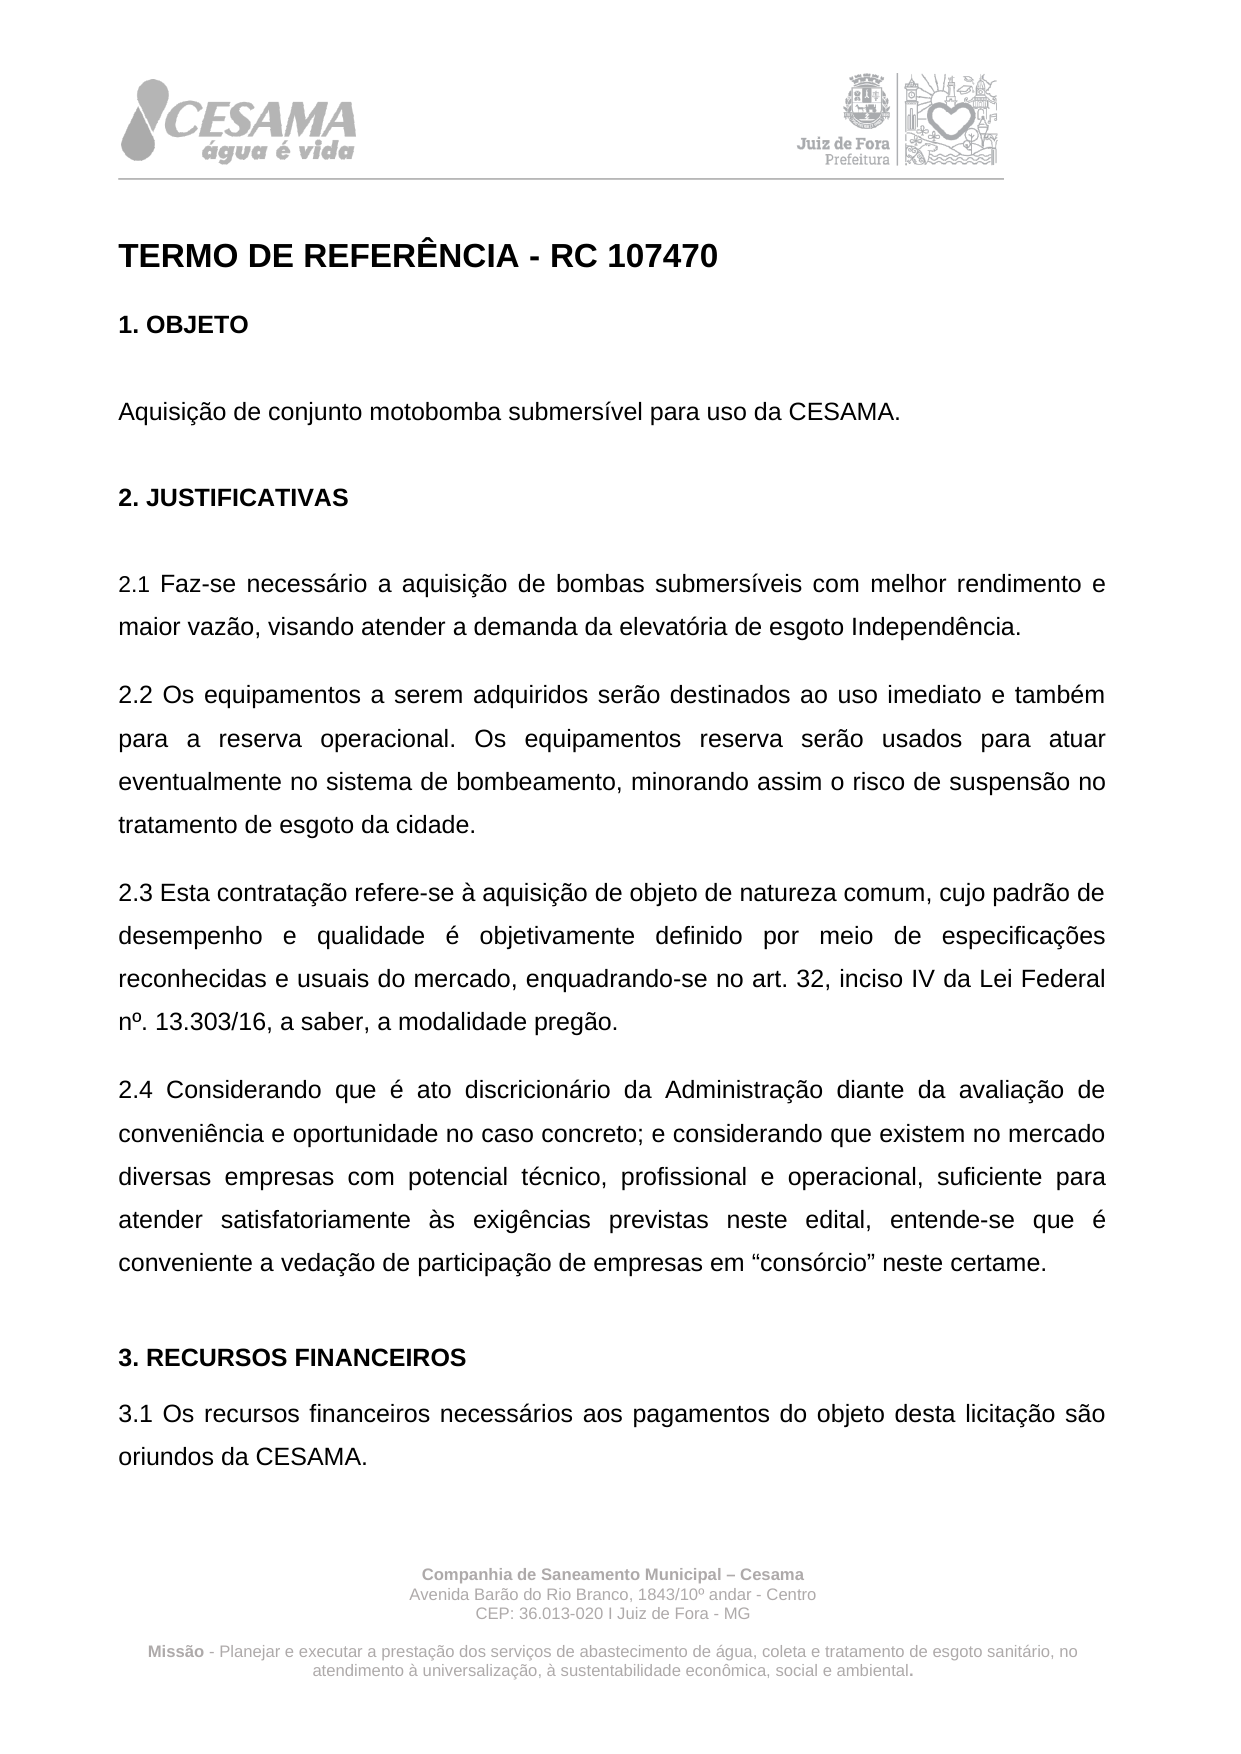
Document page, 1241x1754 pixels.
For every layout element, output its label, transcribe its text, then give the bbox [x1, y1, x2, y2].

text 3.1 Os recursos financeiros necessários aos pagamentos do objeto desta licitação são oriundos da CESAMA. [118, 1399, 1107, 1471]
text Aquisição de conjunto motobomba submersível para uso da CESAMA. [118, 397, 1107, 425]
text 1. OBJETO [118, 310, 1107, 339]
text 2.4 Considerando que é ato discricionário da Administração diante da avaliação de conveniência e oportunidade no caso concreto; e considerando que existem no mercado diversas empresas com potencial técnico, profissional e operacional, suficiente para atender satisfatoriamente às exigências previstas neste edital, entende-se que é conveniente a vedação de participação de empresas em “consórcio” neste certame. [118, 1075, 1107, 1277]
text 2.3 Esta contratação refere-se à aquisição de objeto de natureza comum, cujo padrão de desempenho e qualidade é objetivamente definido por meio de especificações reconhecidas e usuais do mercado, enquadrando-se no art. 32, inciso IV da Lei Federal nº. 13.303/16, a saber, a modalidade pregão. [118, 878, 1107, 1036]
picture [118, 73, 1004, 180]
text 2. JUSTIFICATIVAS [118, 483, 1107, 512]
text TERMO DE REFERÊNCIA - RC 107470 [118, 236, 1107, 274]
text 2.1 Faz-se necessário a aquisição de bombas submersíveis com melhor rendimento e maior vazão, visando atender a demanda da elevatória de esgoto Independência. [118, 569, 1107, 641]
text 3. RECURSOS FINANCEIROS [118, 1343, 1107, 1372]
list 2.2 Os equipamentos a serem adquiridos serão destinados ao uso imediato e também para a reserva operacional. Os equipamentos reserva serão usados para atuar eventualmente no sistema de bombeamento, minorando assim o risco de suspensão no tratamento de esgoto da cidade. [118, 680, 1107, 838]
